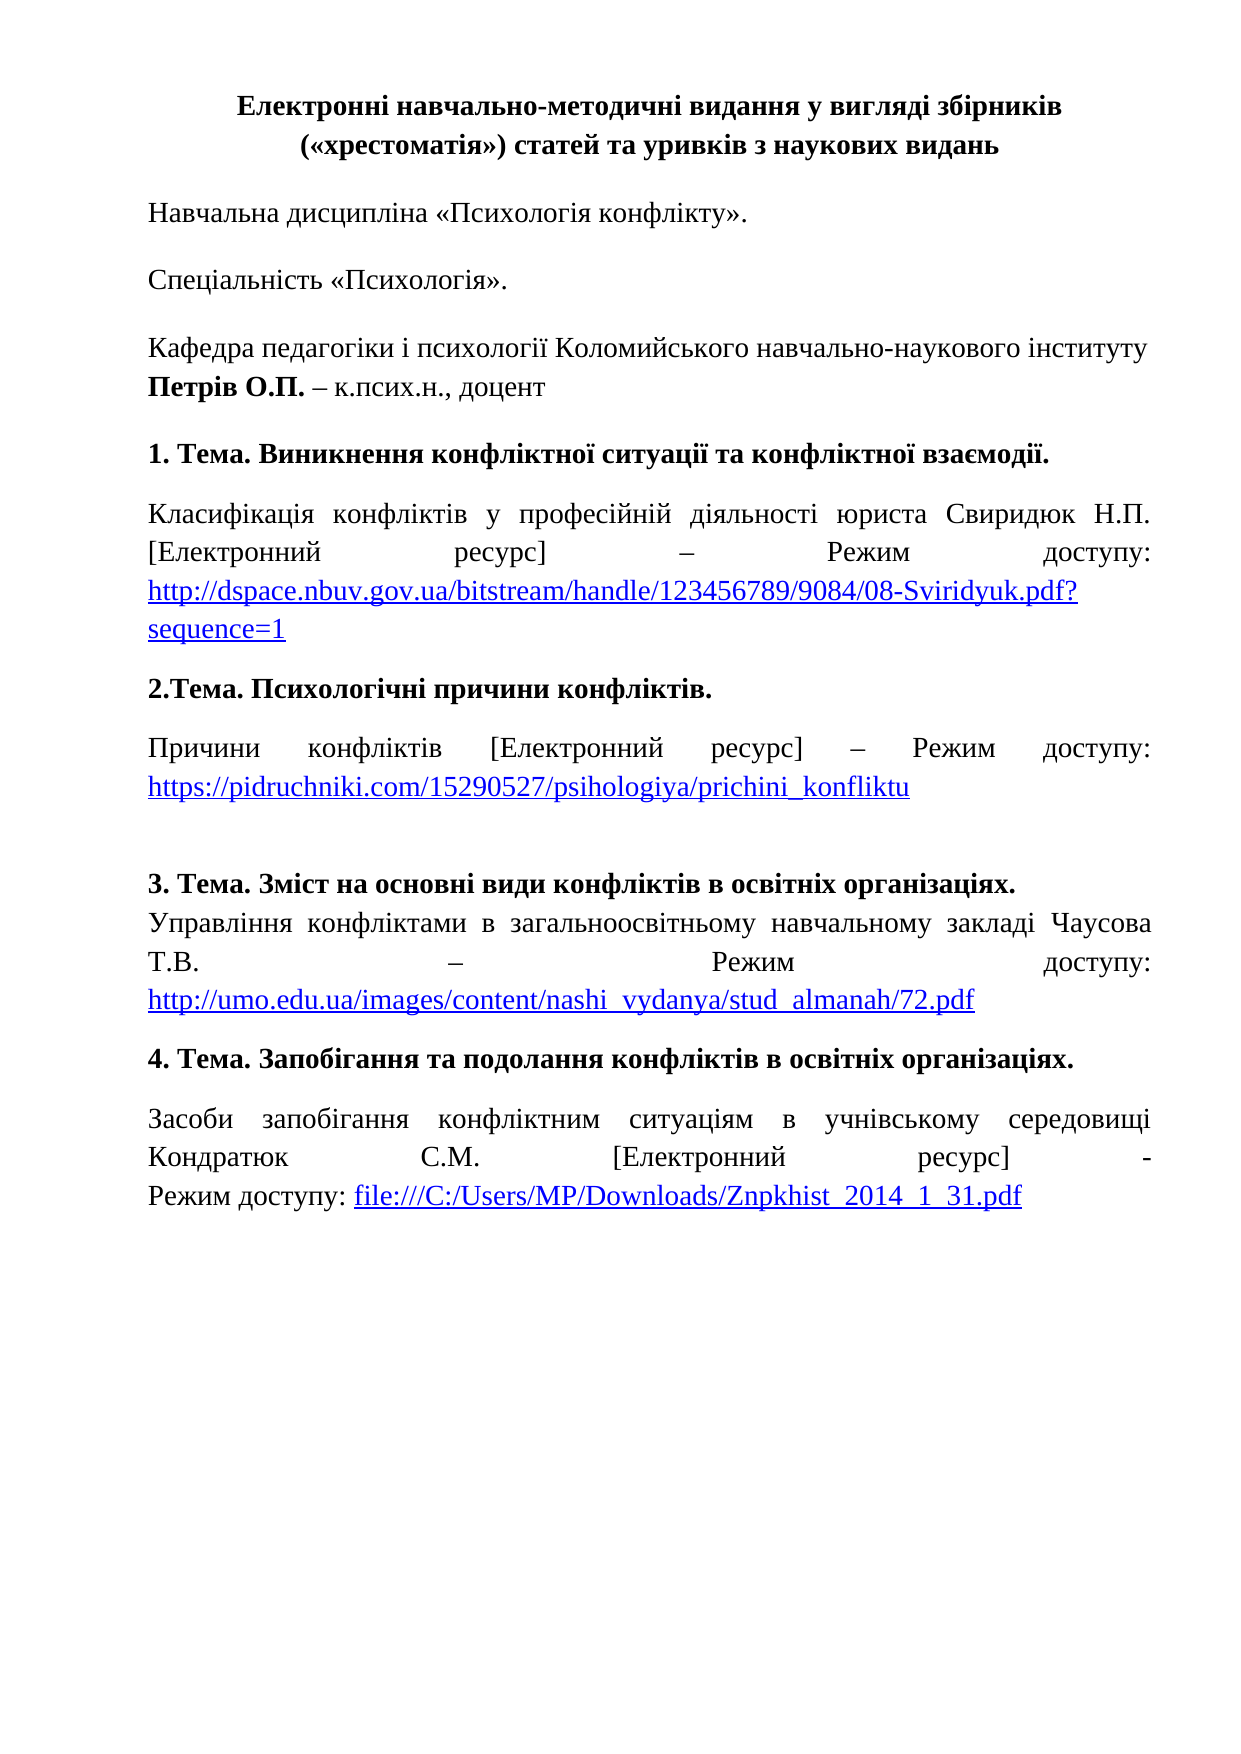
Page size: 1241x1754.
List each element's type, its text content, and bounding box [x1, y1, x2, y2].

text Засоби запобігання конфліктним ситуаціям в учнівському середовищі Кондратюк С.М. [Електронний ресурс] - Режим доступу: file:///C:/Users/MP/Downloads/Znpkhist_2014_1_31.pdf [148, 1101, 1152, 1212]
text Навчальна дисципліна «Психологія конфлікту». [148, 195, 1152, 228]
text Спеціальність «Психологія». [148, 262, 1152, 296]
text Причини конфліктів [Електронний ресурс] – Режим доступу: https://pidruchniki.com/15290527/psihologiya/prichini_konfliktu [148, 730, 1152, 802]
text Електронні навчально-методичні видання у вигляді збірників («хрестоматія») статей та уривків з наукових видань [148, 88, 1152, 161]
text Класифікація конфліктів у професійній діяльності юриста Свиридюк Н.П. [Електронний ресурс] – Режим доступу: http://dspace.nbuv.gov.ua/bitstream/handle/123456789/9084/08-Sviridyuk.pdf?sequence=1 [148, 496, 1152, 645]
text 1. Тема. Виникнення конфліктної ситуації та конфліктної взаємодії. [148, 436, 1152, 470]
text Кафедра педагогіки і психології Коломийського навчально-наукового інституту Петрів О.П. – к.псих.н., доцент [148, 330, 1152, 402]
text Управління конфліктами в загальноосвітньому навчальному закладі Чаусова Т.В. – Режим доступу: http://umo.edu.ua/images/content/nashi_vydanya/stud_almanah/72.pdf [148, 905, 1152, 1016]
text 4. Тема. Запобігання та подолання конфліктів в освітніх організаціях. [148, 1042, 1152, 1075]
subtitle 3. Тема. Зміст на основні види конфліктів в освітніх організаціях. [148, 867, 1152, 900]
text 2.Тема. Психологічні причини конфліктів. [148, 671, 1152, 704]
